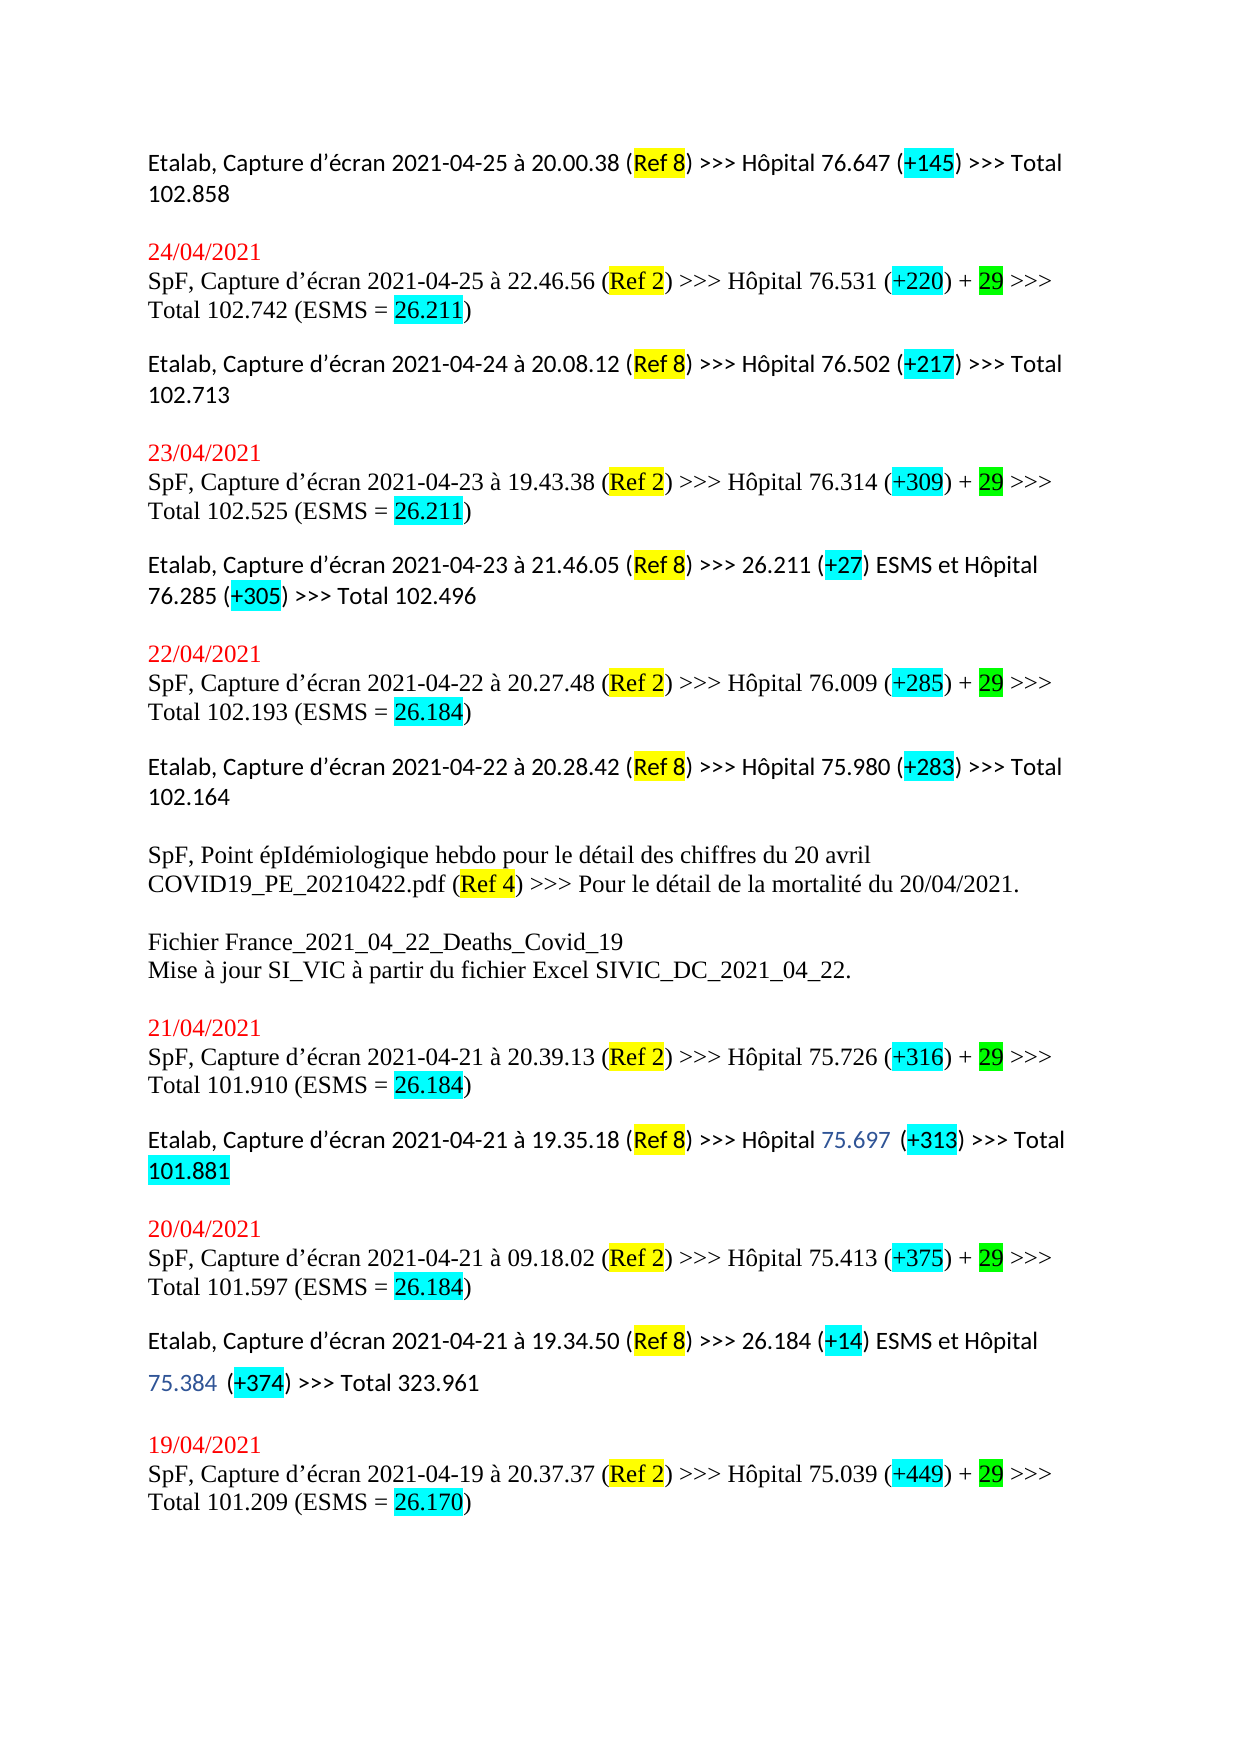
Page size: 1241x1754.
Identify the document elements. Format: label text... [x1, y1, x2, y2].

subtitle Etalab, Capture d’écran 2021-04-22 à 20.28.42 (Ref 8) >>> Hôpital 75.980 (+283) >>> Total 102.164 [148, 751, 1093, 812]
text SpF, Capture d’écran 2021-04-19 à 20.37.37 (Ref 2) >>> Hôpital 75.039 (+449) + 29 >>> Total 101.209 (ESMS = 26.170) [148, 1459, 1093, 1516]
text SpF, Capture d’écran 2021-04-23 à 19.43.38 (Ref 2) >>> Hôpital 76.314 (+309) + 29 >>> Total 102.525 (ESMS = 26.211) [148, 467, 1093, 525]
subtitle Etalab, Capture d’écran 2021-04-25 à 20.00.38 (Ref 8) >>> Hôpital 76.647 (+145) >>> Total 102.858 [148, 148, 1093, 209]
text SpF, Point épIdémiologique hebdo pour le détail des chiffres du 20 avril COVID19_PE_20210422.pdf (Ref 4) >>> Pour le détail de la mortalité du 20/04/2021. [148, 841, 1093, 898]
text 19/04/2021 [148, 1430, 1093, 1459]
text 23/04/2021 [148, 438, 1093, 467]
subtitle Etalab, Capture d’écran 2021-04-24 à 20.08.12 (Ref 8) >>> Hôpital 76.502 (+217) >>> Total 102.713 [148, 349, 1093, 410]
text Mise à jour SI_VIC à partir du fichier Excel SIVIC_DC_2021_04_22. [148, 956, 1093, 984]
text 24/04/2021 [148, 237, 1093, 266]
text 21/04/2021 [148, 1013, 1093, 1042]
text SpF, Capture d’écran 2021-04-21 à 20.39.13 (Ref 2) >>> Hôpital 75.726 (+316) + 29 >>> Total 101.910 (ESMS = 26.184) [148, 1042, 1093, 1099]
subtitle Etalab, Capture d’écran 2021-04-21 à 19.34.50 (Ref 8) >>> 26.184 (+14) ESMS et Hôpital 75.384 (+374) >>> Total 323.961 [148, 1325, 1093, 1401]
text SpF, Capture d’écran 2021-04-22 à 20.27.48 (Ref 2) >>> Hôpital 76.009 (+285) + 29 >>> Total 102.193 (ESMS = 26.184) [148, 668, 1093, 726]
subtitle Etalab, Capture d’écran 2021-04-23 à 21.46.05 (Ref 8) >>> 26.211 (+27) ESMS et Hôpital 76.285 (+305) >>> Total 102.496 [148, 550, 1093, 611]
subtitle Etalab, Capture d’écran 2021-04-21 à 19.35.18 (Ref 8) >>> Hôpital 75.697 (+313) >>> Total 101.881 [148, 1124, 1093, 1185]
text 22/04/2021 [148, 639, 1093, 668]
text SpF, Capture d’écran 2021-04-25 à 22.46.56 (Ref 2) >>> Hôpital 76.531 (+220) + 29 >>> Total 102.742 (ESMS = 26.211) [148, 266, 1093, 324]
text SpF, Capture d’écran 2021-04-21 à 09.18.02 (Ref 2) >>> Hôpital 75.413 (+375) + 29 >>> Total 101.597 (ESMS = 26.184) [148, 1243, 1093, 1300]
text Fichier France_2021_04_22_Deaths_Covid_19 [148, 927, 1093, 956]
text 20/04/2021 [148, 1214, 1093, 1243]
